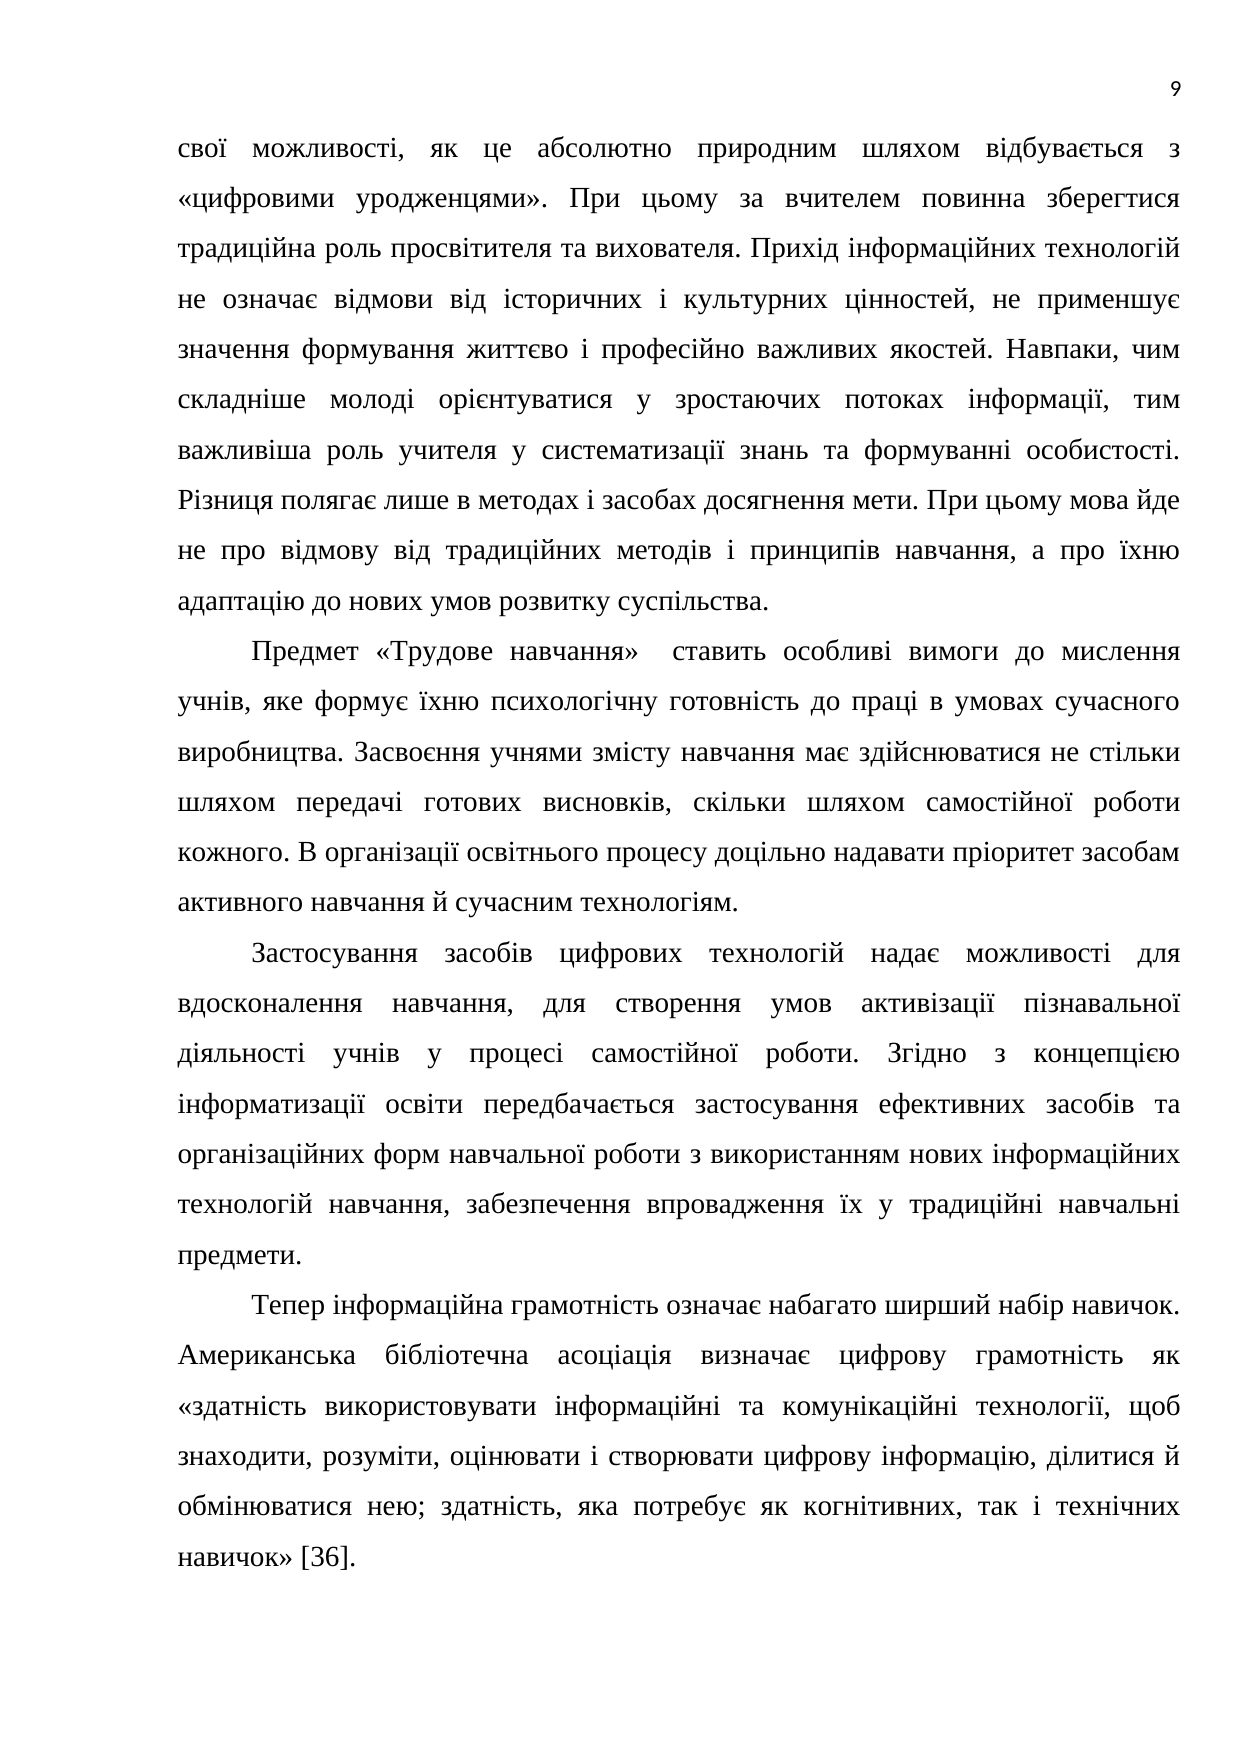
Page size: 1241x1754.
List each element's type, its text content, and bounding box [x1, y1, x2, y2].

text Тепер інформаційна грамотність означає набагато ширший набір навичок. Американська бібліотечна асоціація визначає цифрову грамотність як «здатність використовувати інформаційні та комунікаційні технології, щоб знаходити, розуміти, оцінювати і створювати цифрову інформацію, ділитися й обмінюватися нею; здатність, яка потребує як когнітивних, так і технічних навичок» [36]. [177, 1287, 1181, 1572]
text Предмет «Трудове навчання» ставить особливі вимоги до мислення учнів, яке формує їхню психологічну готовність до праці в умовах сучасного виробництва. Засвоєння учнями змісту навчання має здійснюватися не стільки шляхом передачі готових висновків, скільки шляхом самостійної роботи кожного. В організації освітнього процесу доцільно надавати пріоритет засобам активного навчання й сучасним технологіям. [177, 633, 1181, 918]
text Застосування засобів цифрових технологій надає можливості для вдосконалення навчання, для створення умов активізації пізнавальної діяльності учнів у процесі самостійної роботи. Згідно з концепцією інформатизації освіти передбачається застосування ефективних засобів та організаційних форм навчальної роботи з використанням нових інформаційних технологій навчання, забезпечення впровадження їх у традиційні навчальні предмети. [177, 935, 1181, 1270]
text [177, 130, 1181, 616]
